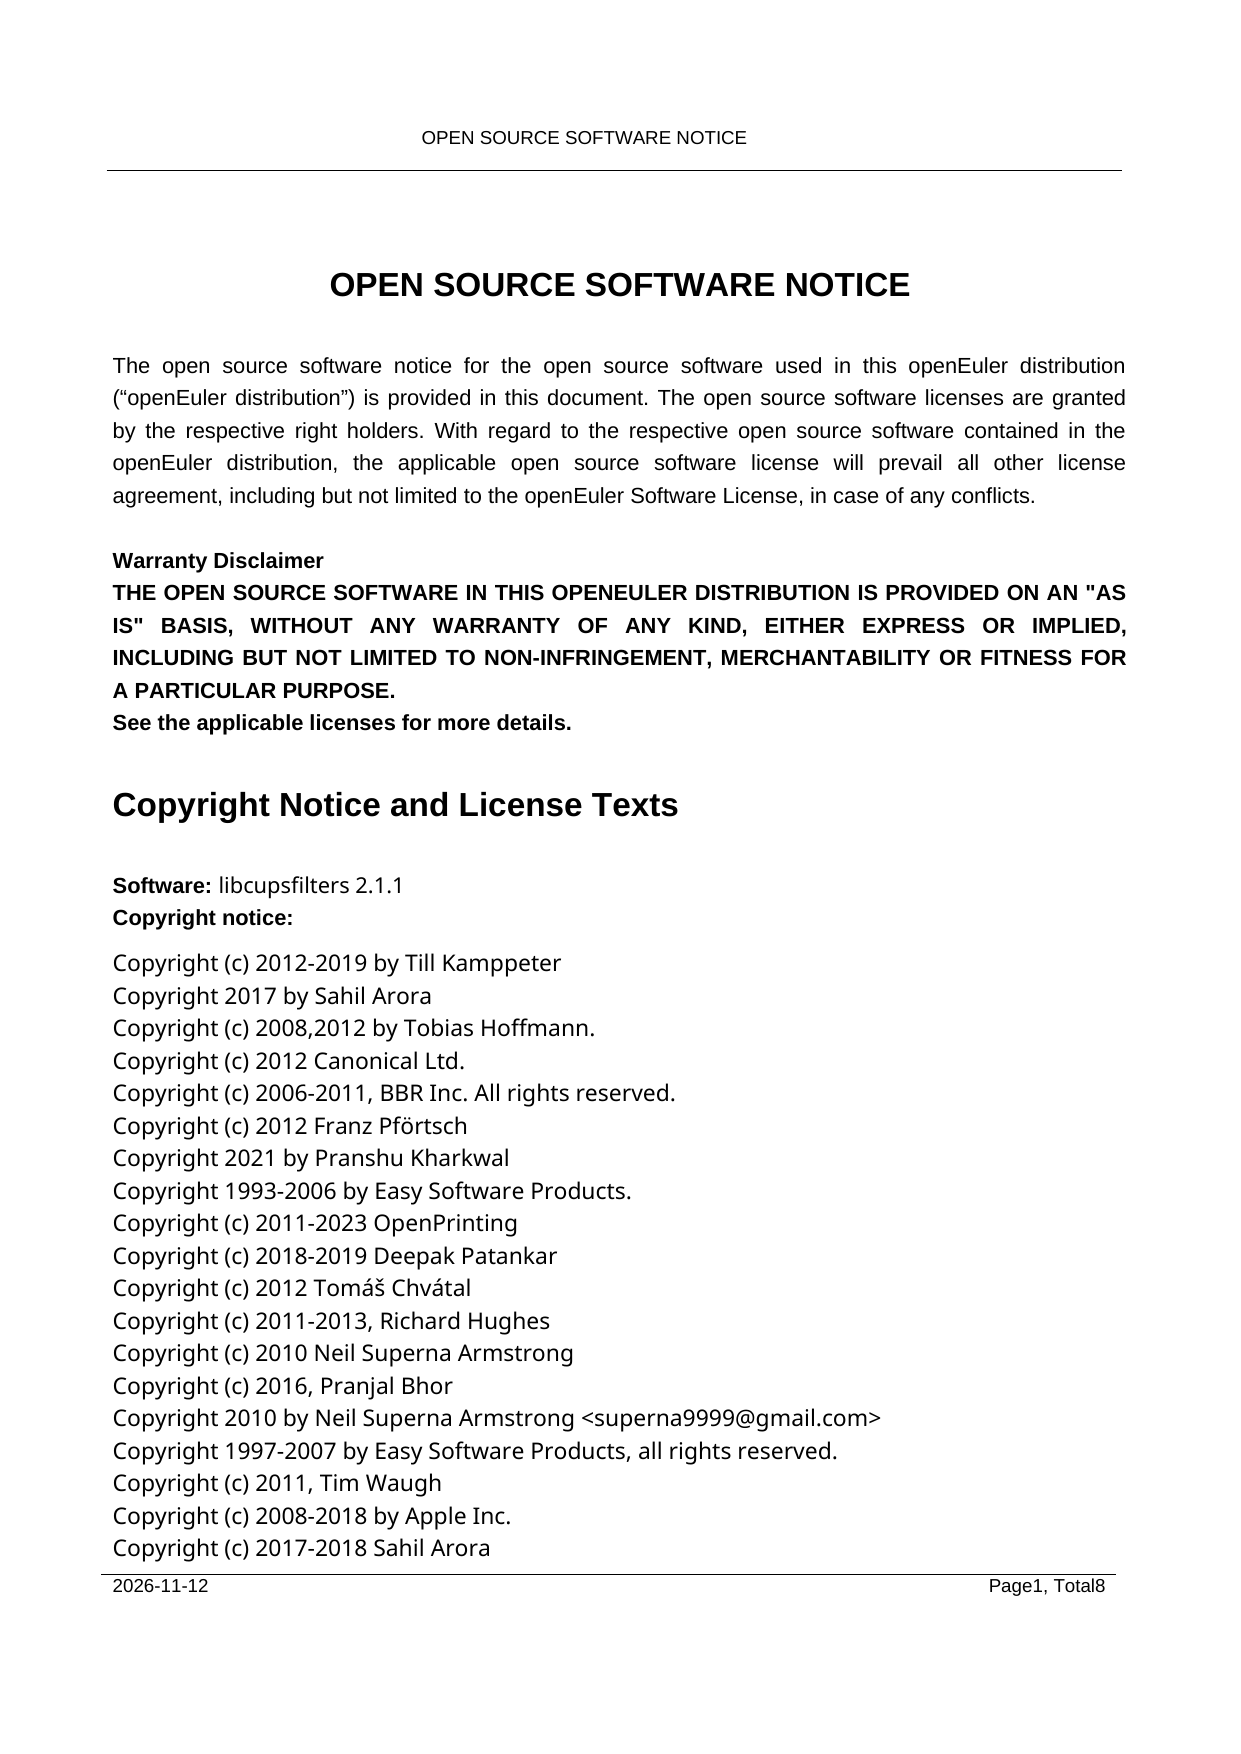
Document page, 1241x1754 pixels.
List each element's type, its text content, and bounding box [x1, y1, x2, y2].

text THE OPEN SOURCE SOFTWARE IN THIS OPENEULER DISTRIBUTION IS PROVIDED ON AN "AS IS" BASIS, WITHOUT ANY WARRANTY OF ANY KIND, EITHER EXPRESS OR IMPLIED, INCLUDING BUT NOT LIMITED TO NON-INFRINGEMENT, MERCHANTABILITY OR FITNESS FOR A PARTICULAR PURPOSE. See the applicable licenses for more details. [112, 576, 1128, 739]
text The open source software notice for the open source software used in this openEuler distribution (“openEuler distribution”) is provided in this document. The open source software licenses are granted by the respective right holders. With regard to the respective open source software contained in the openEuler distribution, the applicable open source software license will prevail all other license agreement, including but not limited to the openEuler Software License, in case of any conflicts. [112, 349, 1128, 511]
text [112, 947, 1128, 1564]
text Copyright notice: [112, 901, 1128, 934]
title Software: libcupsfilters 2.1.1 [112, 869, 1128, 901]
text Copyright Notice and License Texts [112, 771, 1128, 836]
text Warranty Disclaimer [112, 544, 1128, 576]
text OPEN SOURCE SOFTWARE NOTICE [112, 251, 1128, 316]
